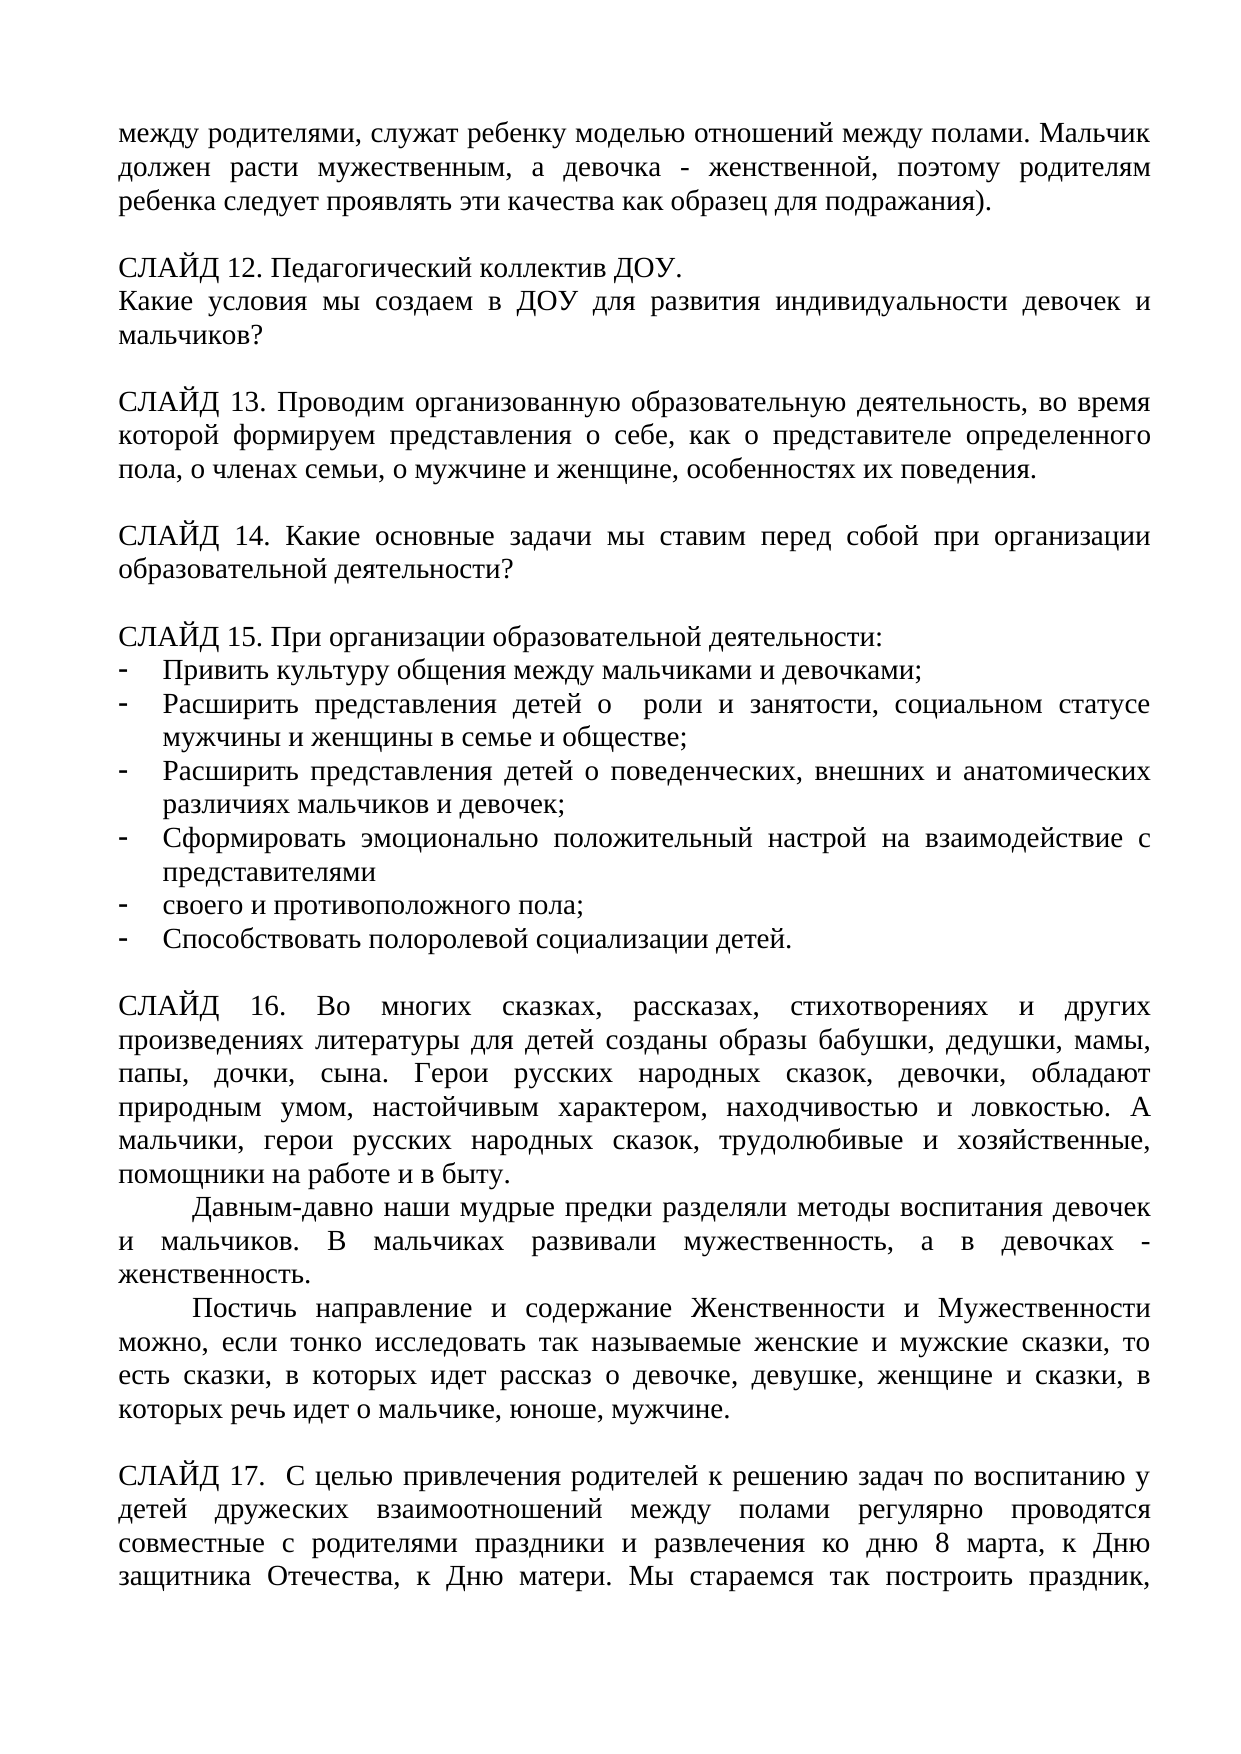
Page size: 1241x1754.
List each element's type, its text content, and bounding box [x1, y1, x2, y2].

text СЛАЙД 12. Педагогический коллектив ДОУ. [118, 250, 1152, 283]
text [118, 116, 1152, 216]
list Расширить представления детей о роли и занятости, социальном статусе мужчины и женщины в семье и обществе; [118, 686, 1152, 753]
text Давным-давно наши мудрые предки разделяли методы воспитания девочек и мальчиков. В мальчиках развивали мужественность, а в девочках - женственность. [118, 1189, 1152, 1290]
list Расширить представления детей о поведенческих, внешних и анатомических различиях мальчиков и девочек; [118, 753, 1152, 820]
text Постичь направление и содержание Женственности и Мужественности можно, если тонко исследовать так называемые женские и мужские сказки, то есть сказки, в которых идет рассказ о девочке, девушке, женщине и сказки, в которых речь идет о мальчике, юноше, мужчине. [118, 1290, 1152, 1424]
text СЛАЙД 14. Какие основные задачи мы ставим перед собой при организации образовательной деятельности? [118, 518, 1152, 585]
list своего и противоположного пола; [118, 887, 1152, 921]
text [118, 1458, 1152, 1592]
list Сформировать эмоционально положительный настрой на взаимодействие с представителями [118, 820, 1152, 887]
list Способствовать полоролевой социализации детей. [118, 921, 1152, 955]
text СЛАЙД 15. При организации образовательной деятельности: [118, 619, 1152, 652]
text СЛАЙД 13. Проводим организованную образовательную деятельность, во время которой формируем представления о себе, как о представителе определенного пола, о членах семьи, о мужчине и женщине, особенностях их поведения. [118, 384, 1152, 484]
text СЛАЙД 16. Во многих сказках, рассказах, стихотворениях и других произведениях литературы для детей созданы образы бабушки, дедушки, мамы, папы, дочки, сына. Герои русских народных сказок, девочки, обладают природным умом, настойчивым характером, находчивостью и ловкостью. А мальчики, герои русских народных сказок, трудолюбивые и хозяйственные, помощники на работе и в быту. [118, 988, 1152, 1189]
text Какие условия мы создаем в ДОУ для развития индивидуальности девочек и мальчиков? [118, 283, 1152, 350]
list Привить культуру общения между мальчиками и девочками; [118, 652, 1152, 686]
